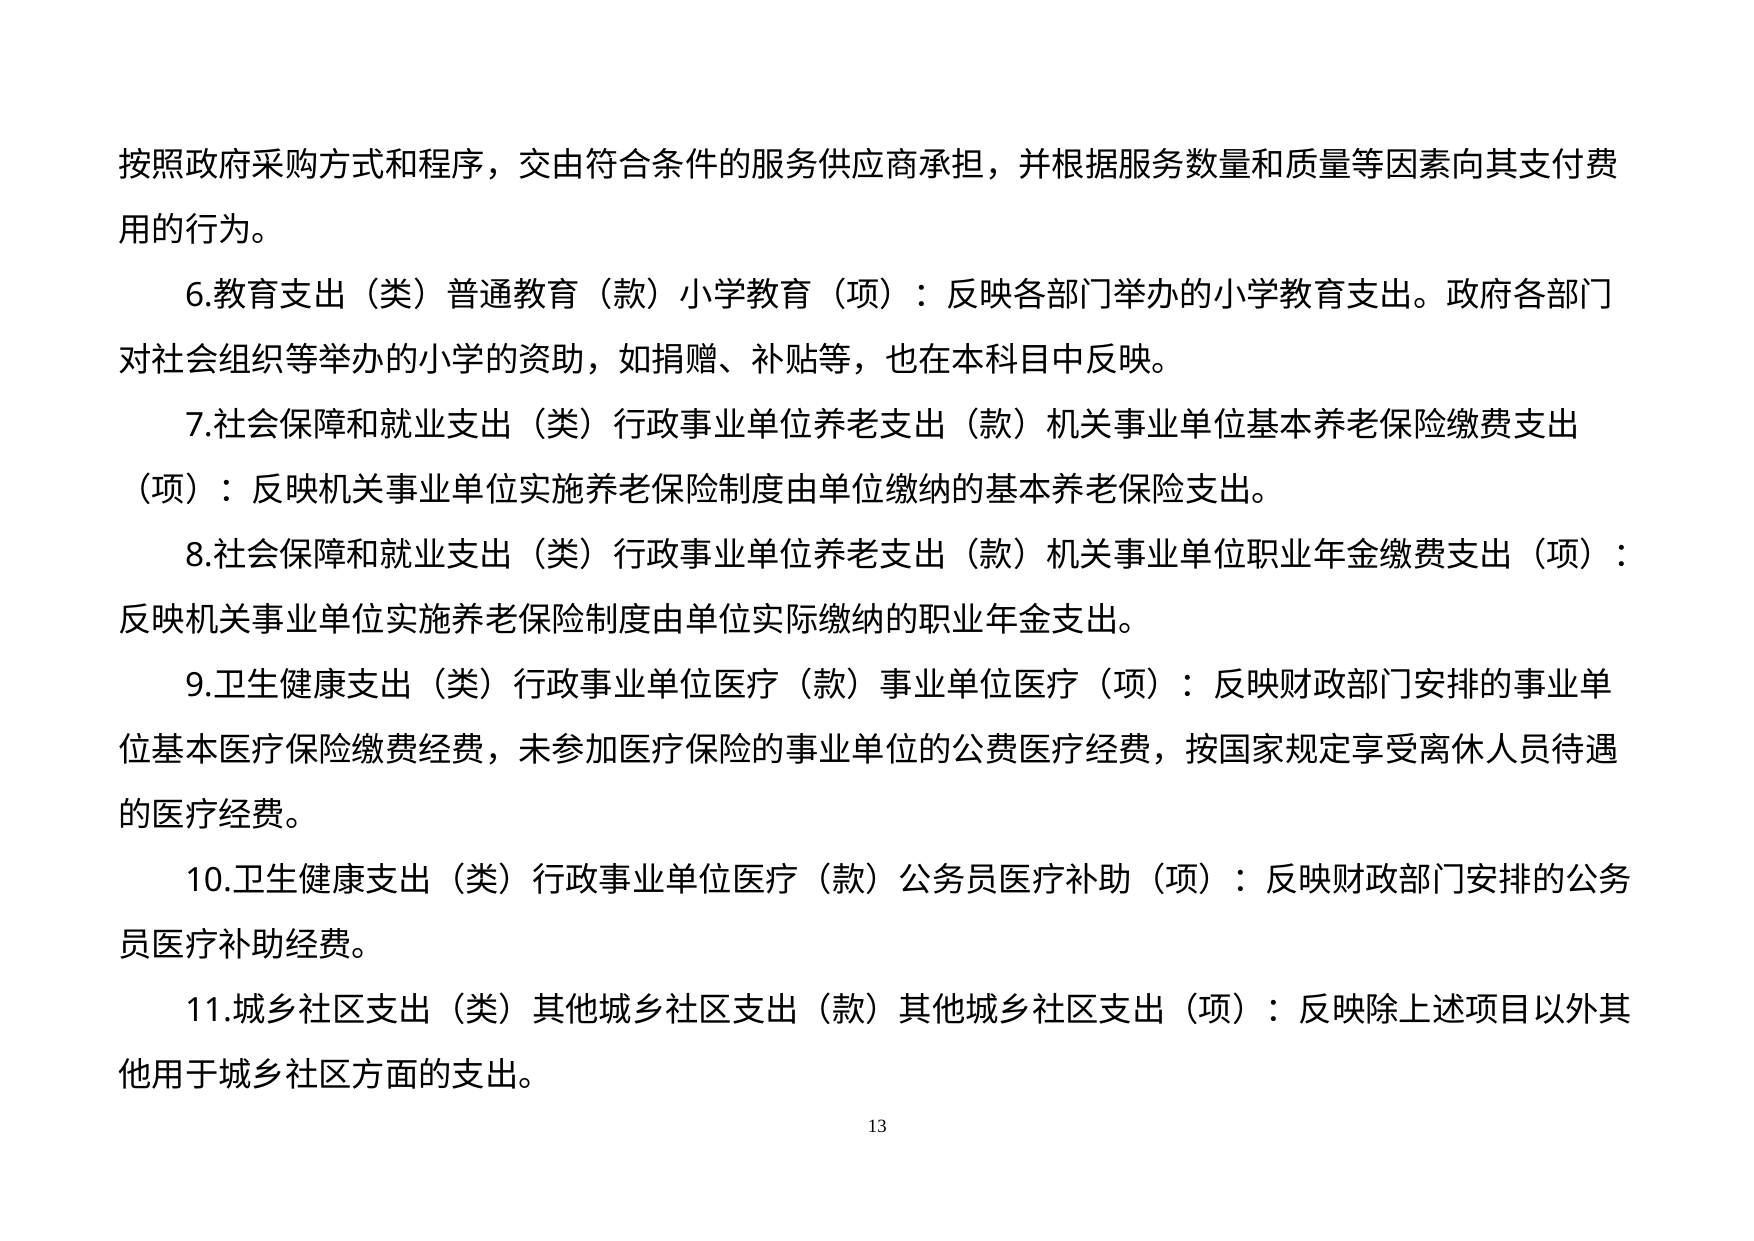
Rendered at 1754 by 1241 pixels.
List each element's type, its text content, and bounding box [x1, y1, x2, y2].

text 6.教育支出（类）普通教育（款）小学教育（项）：反映各部门举办的小学教育支出。政府各部门对社会组织等举办的小学的资助，如捐赠、补贴等，也在本科目中反映。 [118, 259, 1636, 389]
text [118, 129, 1636, 259]
text 7.社会保障和就业支出（类）行政事业单位养老支出（款）机关事业单位基本养老保险缴费支出（项）：反映机关事业单位实施养老保险制度由单位缴纳的基本养老保险支出。 [118, 389, 1636, 519]
text 10.卫生健康支出（类）行政事业单位医疗（款）公务员医疗补助（项）：反映财政部门安排的公务员医疗补助经费。 [118, 844, 1636, 974]
text 9.卫生健康支出（类）行政事业单位医疗（款）事业单位医疗（项）：反映财政部门安排的事业单位基本医疗保险缴费经费，未参加医疗保险的事业单位的公费医疗经费，按国家规定享受离休人员待遇的医疗经费。 [118, 649, 1636, 844]
text 11.城乡社区支出（类）其他城乡社区支出（款）其他城乡社区支出（项）：反映除上述项目以外其他用于城乡社区方面的支出。 [118, 974, 1636, 1104]
text 8.社会保障和就业支出（类）行政事业单位养老支出（款）机关事业单位职业年金缴费支出（项）：反映机关事业单位实施养老保险制度由单位实际缴纳的职业年金支出。 [118, 519, 1636, 649]
